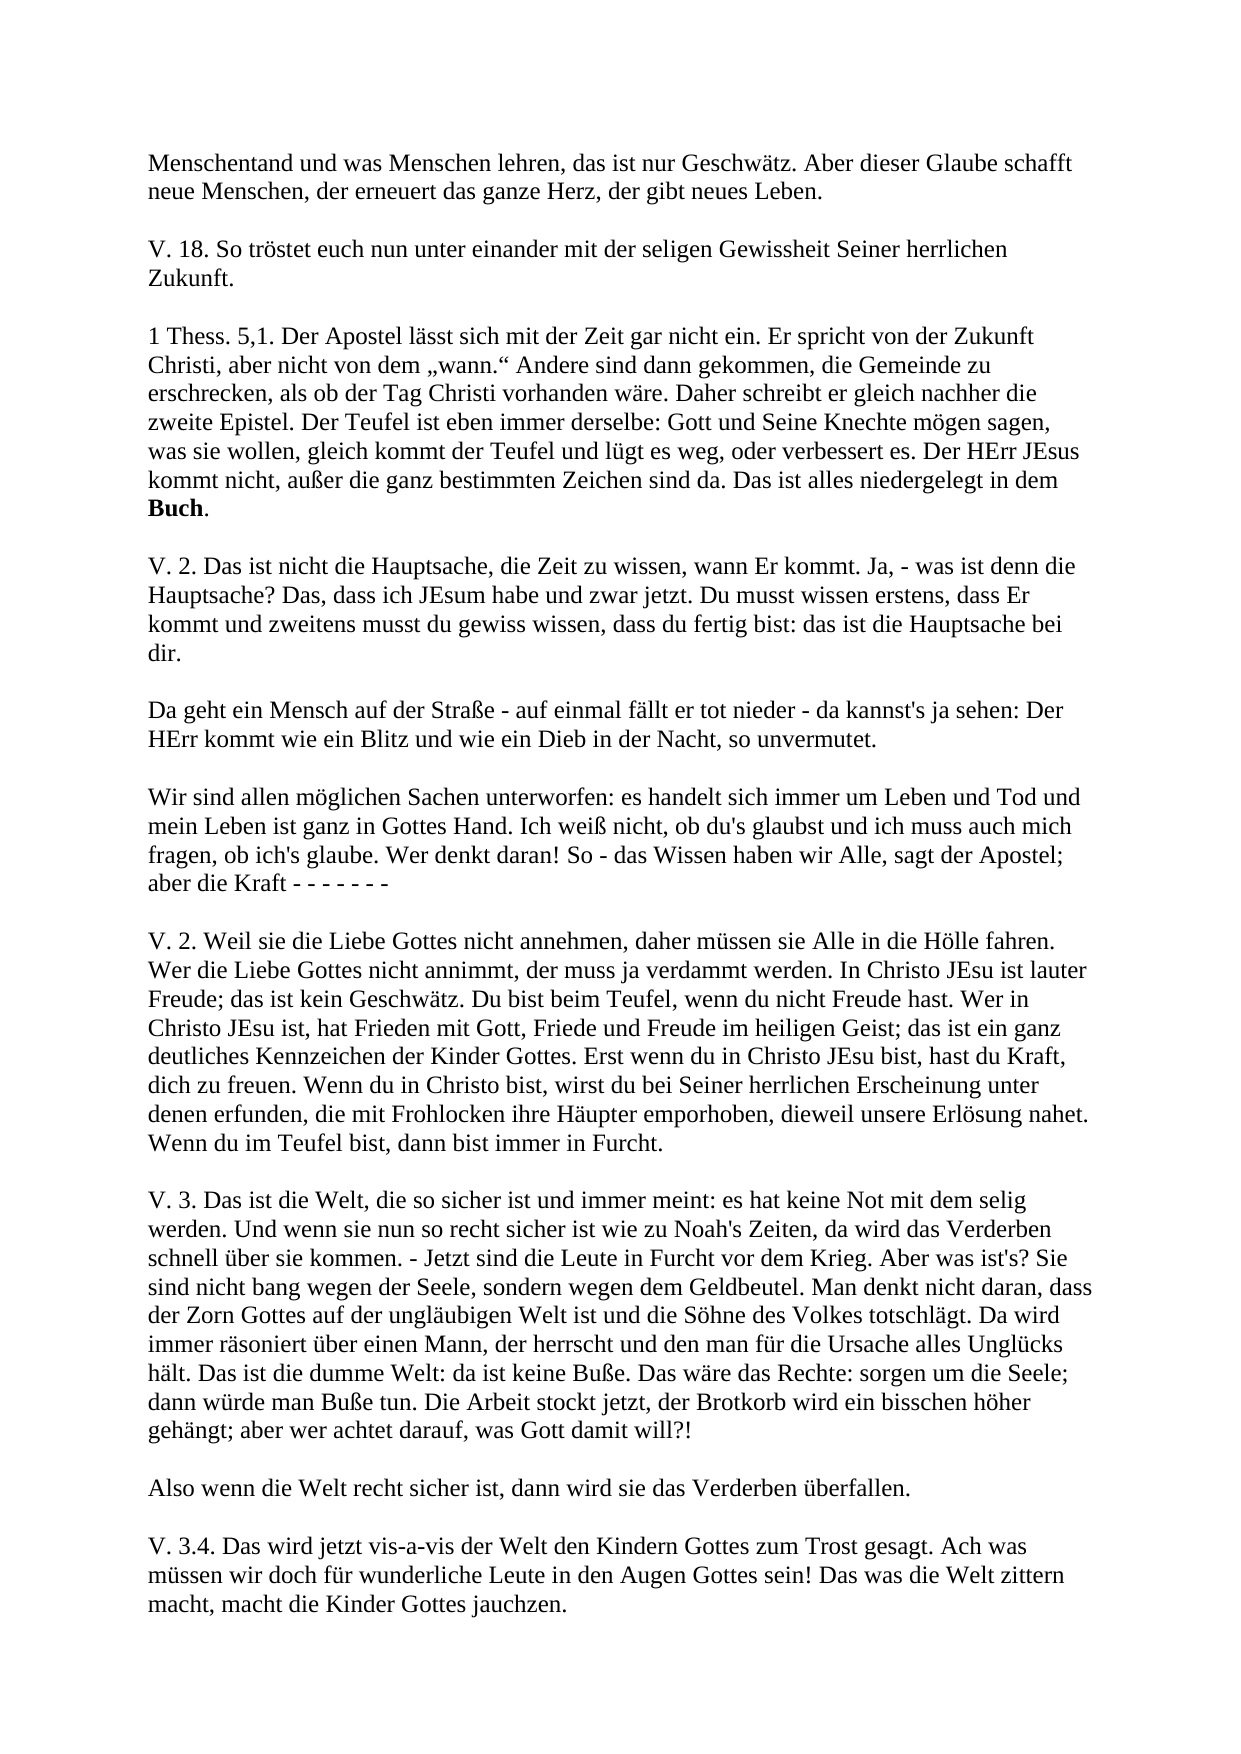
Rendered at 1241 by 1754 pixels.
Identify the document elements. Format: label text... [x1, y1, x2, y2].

text Wir sind allen möglichen Sachen unterworfen: es handelt sich immer um Leben und Tod und mein Leben ist ganz in Gottes Hand. Ich weiß nicht, ob du's glaubst und ich muss auch mich fragen, ob ich's glaube. Wer denkt daran! So - das Wissen haben wir Alle, sagt der Apostel; aber die Kraft - - - - - - - [148, 782, 1093, 897]
text Da geht ein Mensch auf der Straße - auf einmal fällt er tot nieder - da kannst's ja sehen: Der HErr kommt wie ein Blitz und wie ein Dieb in der Nacht, so unvermutet. [148, 696, 1093, 753]
text Also wenn die Welt recht sicher ist, dann wird sie das Verderben überfallen. [148, 1473, 1093, 1502]
text V. 3.4. Das wird jetzt vis-a-vis der Welt den Kindern Gottes zum Trost gesagt. Ach was müssen wir doch für wunderliche Leute in den Augen Gottes sein! Das was die Welt zittern macht, macht die Kinder Gottes jauchzen. [148, 1531, 1093, 1618]
text V. 3. Das ist die Welt, die so sicher ist und immer meint: es hat keine Not mit dem selig werden. Und wenn sie nun so recht sicher ist wie zu Noah's Zeiten, da wird das Verderben schnell über sie kommen. - Jetzt sind die Leute in Furcht vor dem Krieg. Aber was ist's? Sie sind nicht bang wegen der Seele, sondern wegen dem Geldbeutel. Man denkt nicht daran, dass der Zorn Gottes auf der ungläubigen Welt ist und die Söhne des Volkes totschlägt. Da wird immer räsoniert über einen Mann, der herrscht und den man für die Ursache alles Unglücks hält. Das ist die dumme Welt: da ist keine Buße. Das wäre das Rechte: sorgen um die Seele; dann würde man Buße tun. Die Arbeit stockt jetzt, der Brotkorb wird ein bisschen höher gehängt; aber wer achtet darauf, was Gott damit will?! [148, 1186, 1093, 1444]
text 1 Thess. 5,1. Der Apostel lässt sich mit der Zeit gar nicht ein. Er spricht von der Zukunft Christi, aber nicht von dem „wann.“ Andere sind dann gekommen, die Gemeinde zu erschrecken, als ob der Tag Christi vorhanden wäre. Daher schreibt er gleich nachher die zweite Epistel. Der Teufel ist eben immer derselbe: Gott und Seine Knechte mögen sagen, was sie wollen, gleich kommt der Teufel und lügt es weg, oder verbessert es. Der HErr JEsus kommt nicht, außer die ganz bestimmten Zeichen sind da. Das ist alles niedergelegt in dem Buch. [148, 321, 1093, 522]
text V. 2. Weil sie die Liebe Gottes nicht annehmen, daher müssen sie Alle in die Hölle fahren. Wer die Liebe Gottes nicht annimmt, der muss ja verdammt werden. In Christo JEsu ist lauter Freude; das ist kein Geschwätz. Du bist beim Teufel, wenn du nicht Freude hast. Wer in Christo JEsu ist, hat Frieden mit Gott, Friede und Freude im heiligen Geist; das ist ein ganz deutliches Kennzeichen der Kinder Gottes. Erst wenn du in Christo JEsu bist, hast du Kraft, dich zu freuen. Wenn du in Christo bist, wirst du bei Seiner herrlichen Erscheinung unter denen erfunden, die mit Frohlocken ihre Häupter emporhoben, dieweil unsere Erlösung nahet. Wenn du im Teufel bist, dann bist immer in Furcht. [148, 926, 1093, 1156]
text V. 2. Das ist nicht die Hauptsache, die Zeit zu wissen, wann Er kommt. Ja, - was ist denn die Hauptsache? Das, dass ich JEsum habe und zwar jetzt. Du musst wissen erstens, dass Er kommt und zweitens musst du gewiss wissen, dass du fertig bist: das ist die Hauptsache bei dir. [148, 551, 1093, 666]
text V. 18. So tröstet euch nun unter einander mit der seligen Gewissheit Seiner herrlichen Zukunft. [148, 234, 1093, 292]
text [148, 148, 1093, 205]
